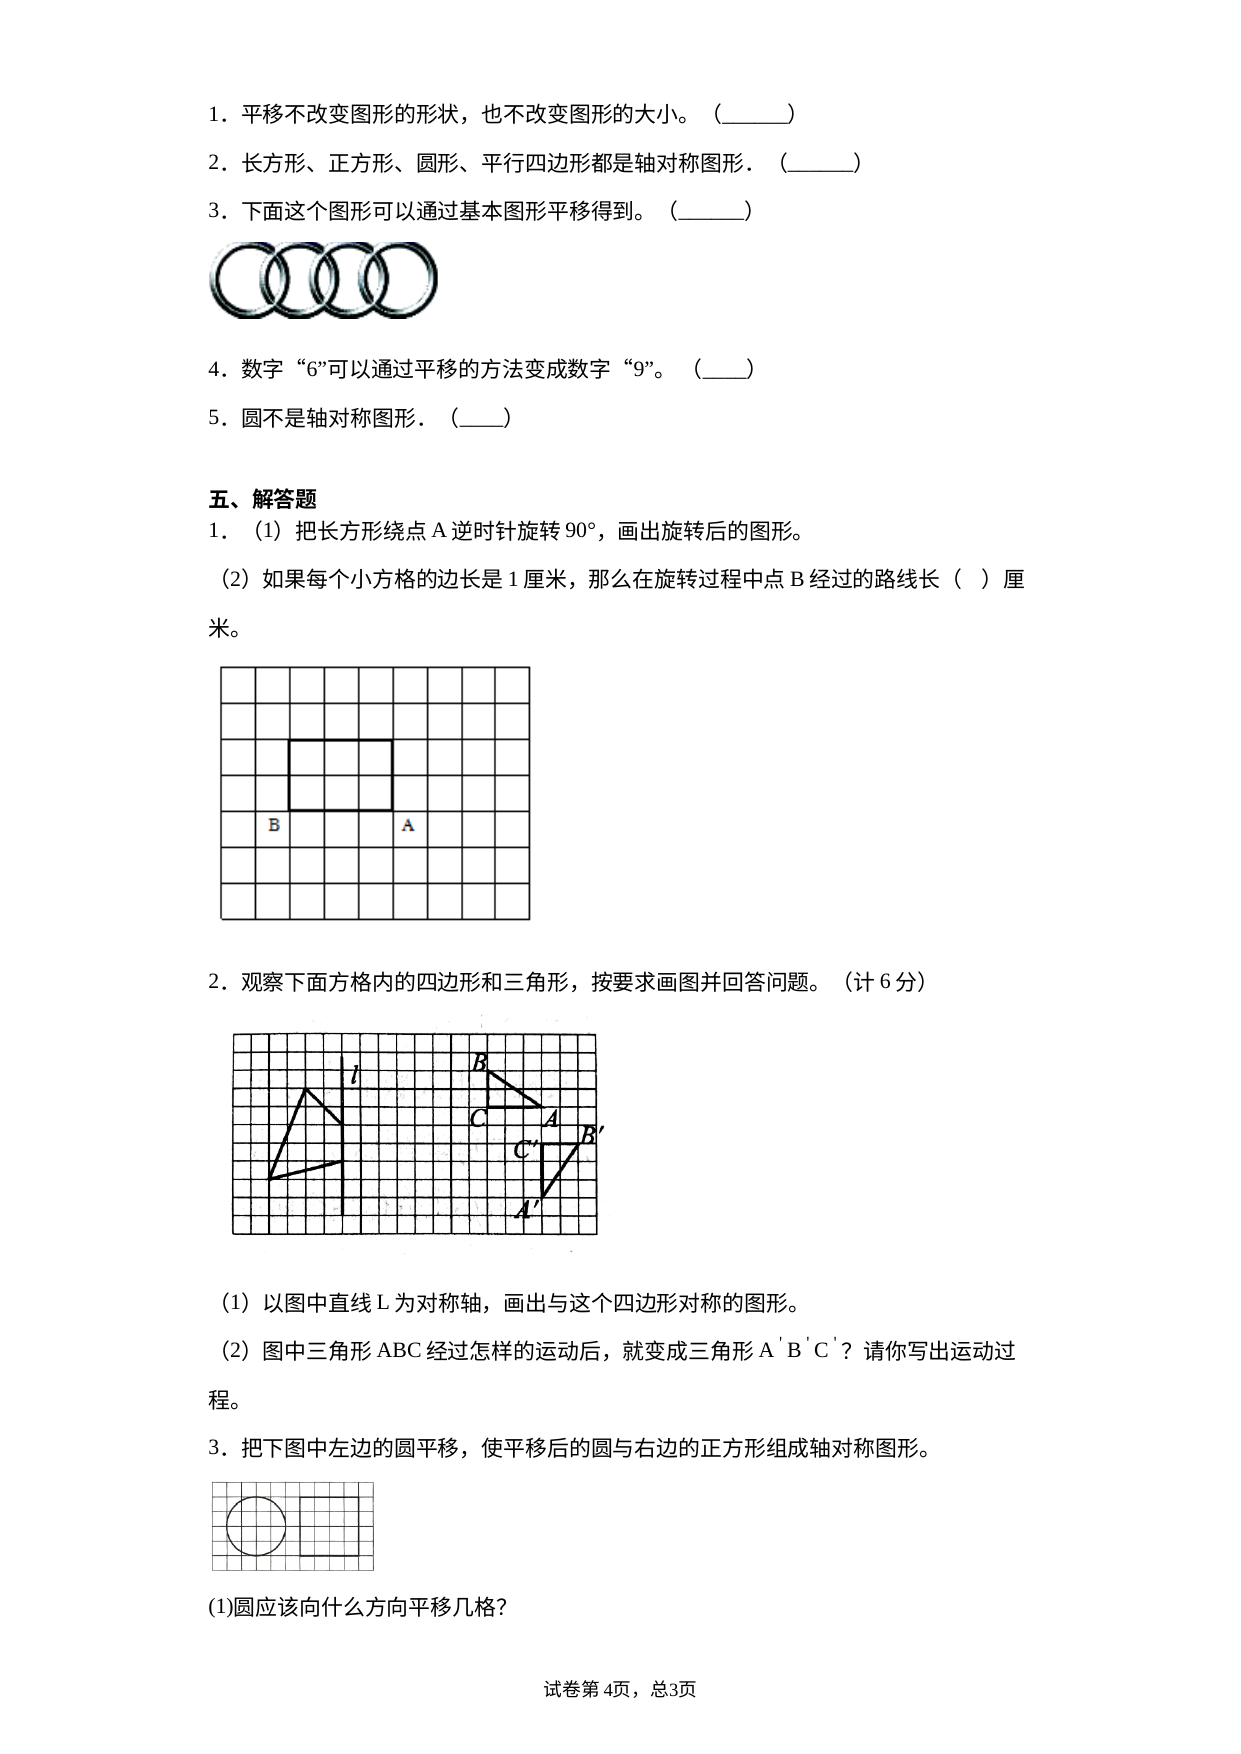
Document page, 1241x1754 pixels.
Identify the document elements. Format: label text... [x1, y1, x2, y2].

picture [208, 1478, 377, 1573]
text 5．圆不是轴对称图形．（____） [208, 400, 1032, 433]
text （1）以图中直线L为对称轴，画出与这个四边形对称的图形。 [208, 1285, 1032, 1318]
text 1．（1）把长方形绕点A逆时针旋转90°，画出旋转后的图形。 [208, 514, 1032, 546]
text （2）图中三角形ABC经过怎样的运动后，就变成三角形A＇B＇C＇？请你写出运动过程。 [208, 1333, 1032, 1415]
picture [208, 242, 438, 319]
text (1)圆应该向什么方向平移几格？ [208, 1589, 1032, 1622]
picture [208, 1012, 619, 1255]
text 3．把下图中左边的圆平移，使平移后的圆与右边的正方形组成轴对称图形。 [208, 1431, 1032, 1463]
text 4．数字“6”可以通过平移的方法变成数字“9”。 （____） [208, 352, 1032, 384]
text 五、解答题 [208, 481, 1032, 514]
text 2．观察下面方格内的四边形和三角形，按要求画图并回答问题。（计6分） [208, 964, 1032, 997]
text 3．下面这个图形可以通过基本图形平移得到。（______） [208, 194, 1032, 226]
text （2）如果每个小方格的边长是1厘米，那么在旋转过程中点B经过的路线长（ ）厘米。 [208, 562, 1032, 643]
text 1．平移不改变图形的形状，也不改变图形的大小。（______） [208, 97, 1032, 129]
text 2．长方形、正方形、圆形、平行四边形都是轴对称图形．（______） [208, 145, 1032, 178]
picture [208, 659, 543, 933]
